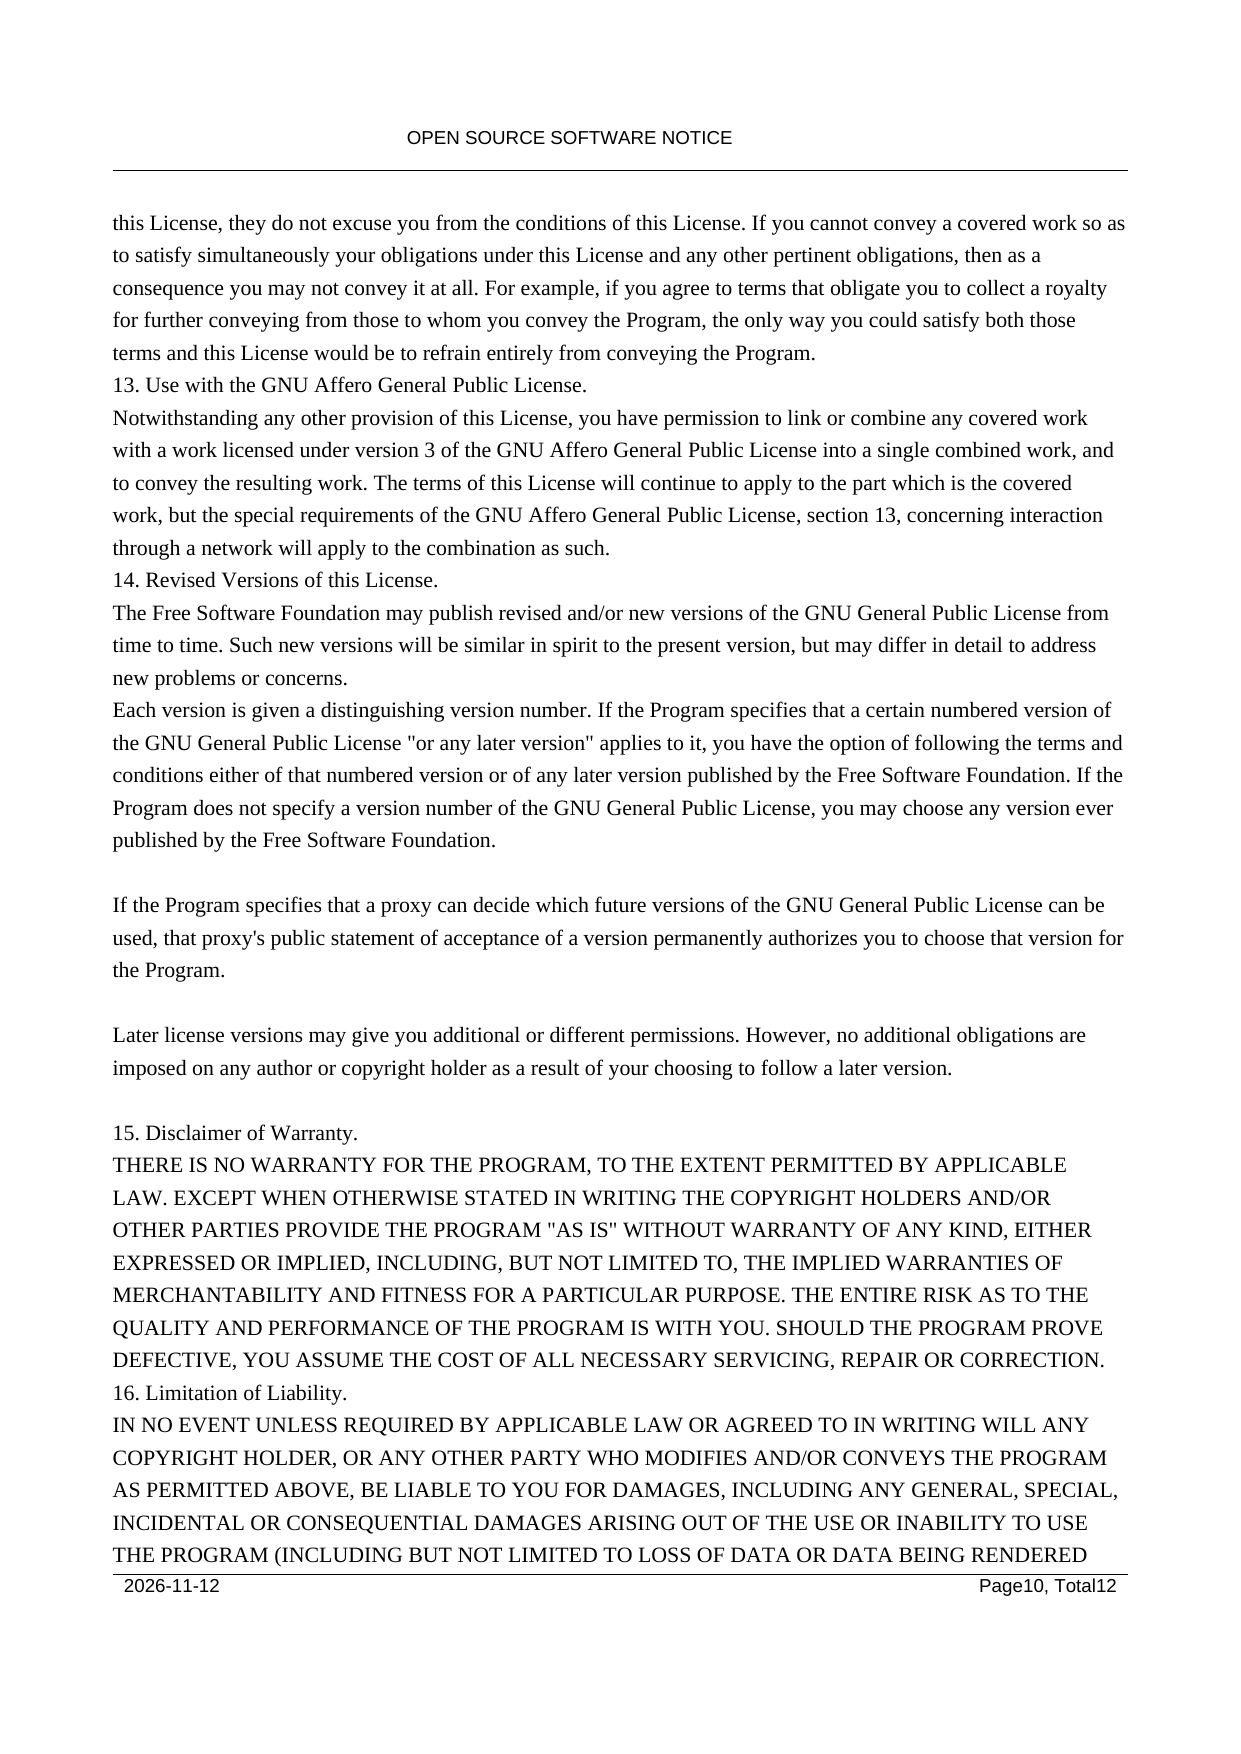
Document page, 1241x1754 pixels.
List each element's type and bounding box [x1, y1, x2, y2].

text [112, 206, 1128, 1571]
